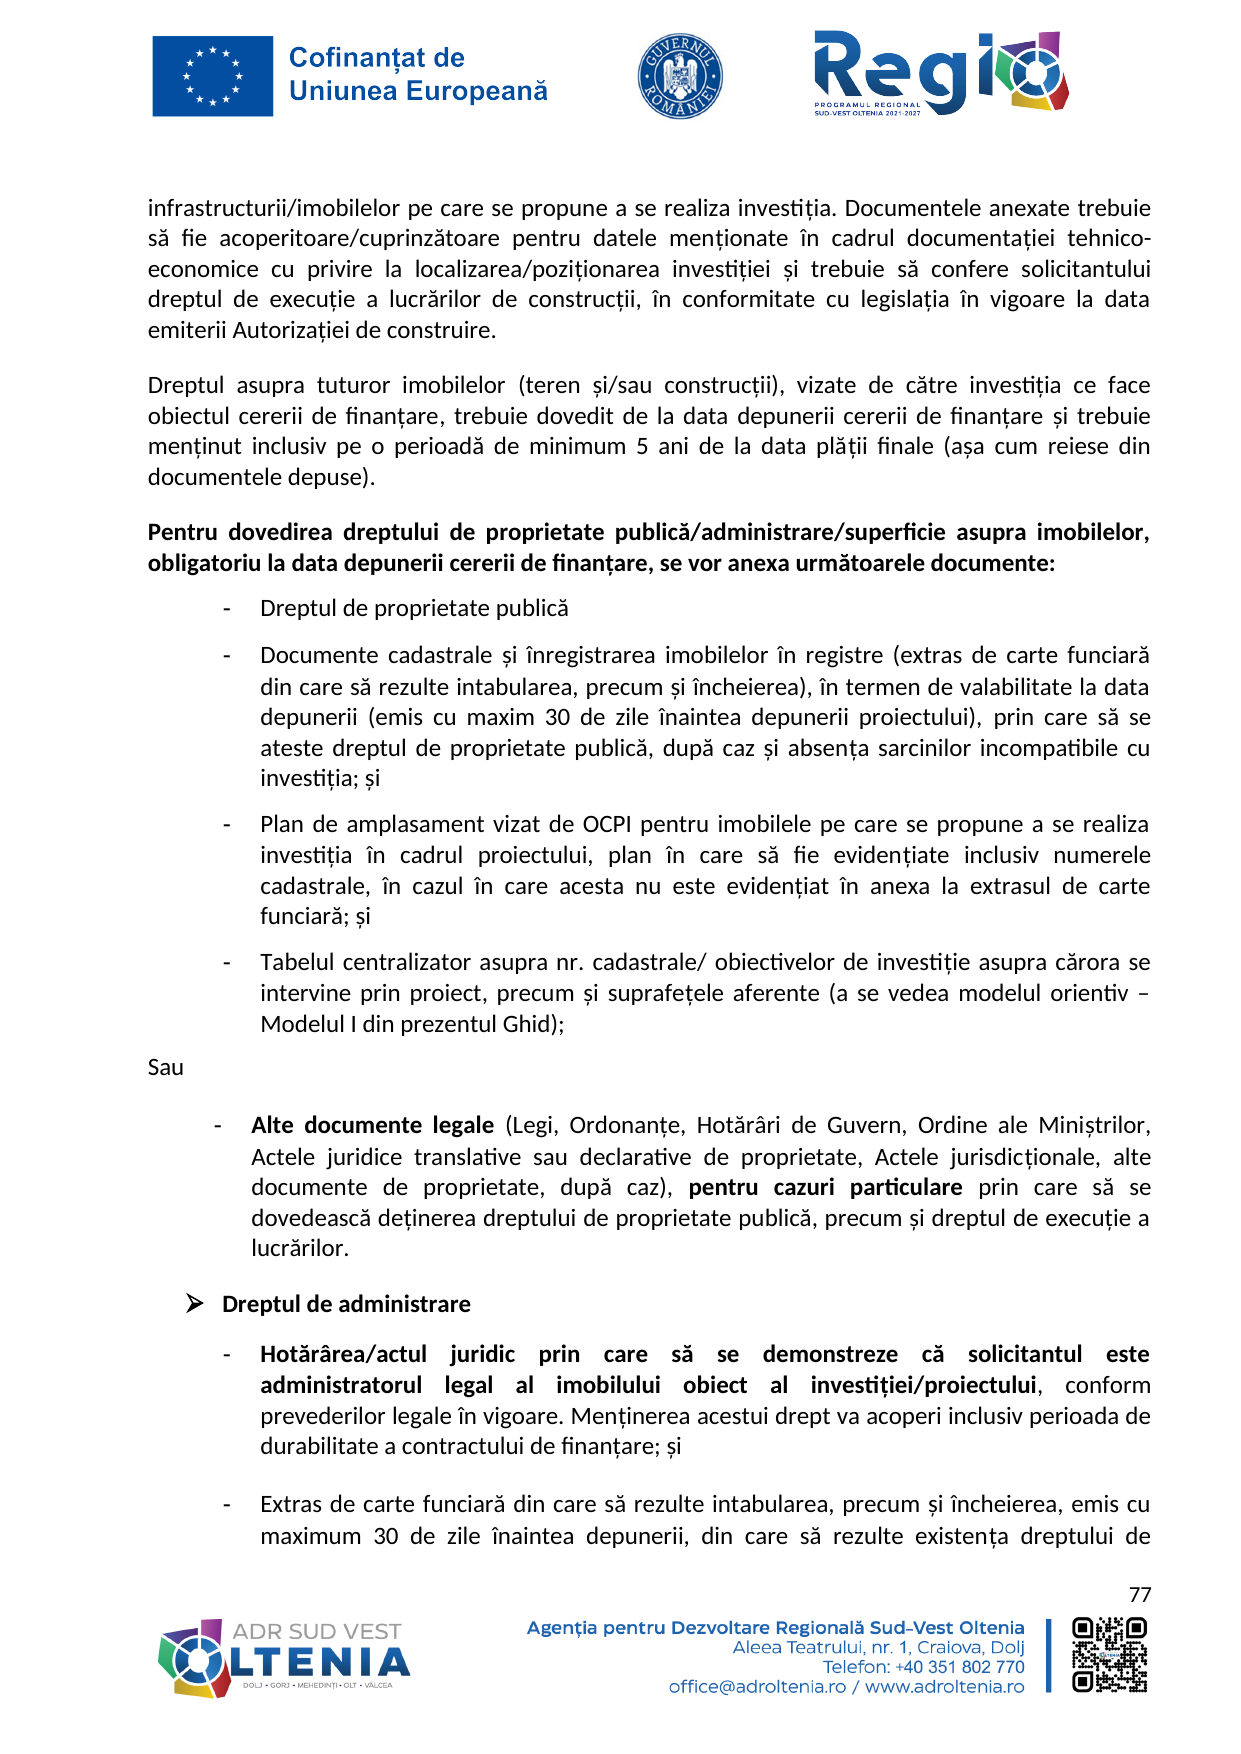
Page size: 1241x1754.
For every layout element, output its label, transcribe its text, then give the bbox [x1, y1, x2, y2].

text Pentru dovedirea dreptului de proprietate publică/administrare/superficie asupra imobilelor, obligatoriu la data depunerii cererii de finanțare, se vor anexa următoarele documente: [148, 517, 1152, 578]
list Alte documente legale (Legi, Ordonanţe, Hotărâri de Guvern, Ordine ale Miniştrilor, Actele juridice translative sau declarative de proprietate, Actele jurisdicționale, alte documente de proprietate, după caz), pentru cazuri particulare prin care să se dovedească deţinerea dreptului de proprietate publică, precum și dreptul de execuţie a lucrărilor. [214, 1107, 1152, 1263]
list Dreptul de administrare [185, 1288, 1152, 1318]
list Hotărârea/actul juridic prin care să se demonstreze că solicitantul este administratorul legal al imobilului obiect al investiţiei/proiectului, conform prevederilor legale în vigoare. Menținerea acestui drept va acoperi inclusiv perioada de durabilitate a contractului de finanţare; și [223, 1335, 1152, 1461]
picture [633, 31, 728, 121]
list Tabelul centralizator asupra nr. cadastrale/ obiectivelor de investiție asupra cărora se intervine prin proiect, precum și suprafețele aferente (a se vedea modelul orientiv – Modelul I din prezentul Ghid); [223, 943, 1152, 1038]
picture [148, 1608, 1152, 1706]
text Dreptul de proprietate publică [223, 590, 1152, 624]
picture [147, 31, 550, 120]
list Plan de amplasament vizat de OCPI pentru imobilele pe care se propune a se realiza investiţia în cadrul proiectului, plan în care să fie evidențiate inclusiv numerele cadastrale, în cazul în care acesta nu este evidenţiat în anexa la extrasul de carte funciară; și [223, 805, 1152, 931]
text Sau [148, 1051, 1152, 1082]
list Documente cadastrale şi înregistrarea imobilelor în registre (extras de carte funciară din care să rezulte intabularea, precum și încheierea), în termen de valabilitate la data depunerii (emis cu maxim 30 de zile înaintea depunerii proiectului), prin care să se ateste dreptul de proprietate publică, după caz și absența sarcinilor incompatibile cu investiția; și [223, 637, 1152, 793]
picture [812, 29, 1071, 119]
text Dreptul asupra tuturor imobilelor (teren şi/sau construcţii), vizate de către investiţia ce face obiectul cererii de finanţare, trebuie dovedit de la data depunerii cererii de finanţare şi trebuie menţinut inclusiv pe o perioadă de minimum 5 ani de la data plății finale (aşa cum reiese din documentele depuse). [148, 369, 1152, 492]
